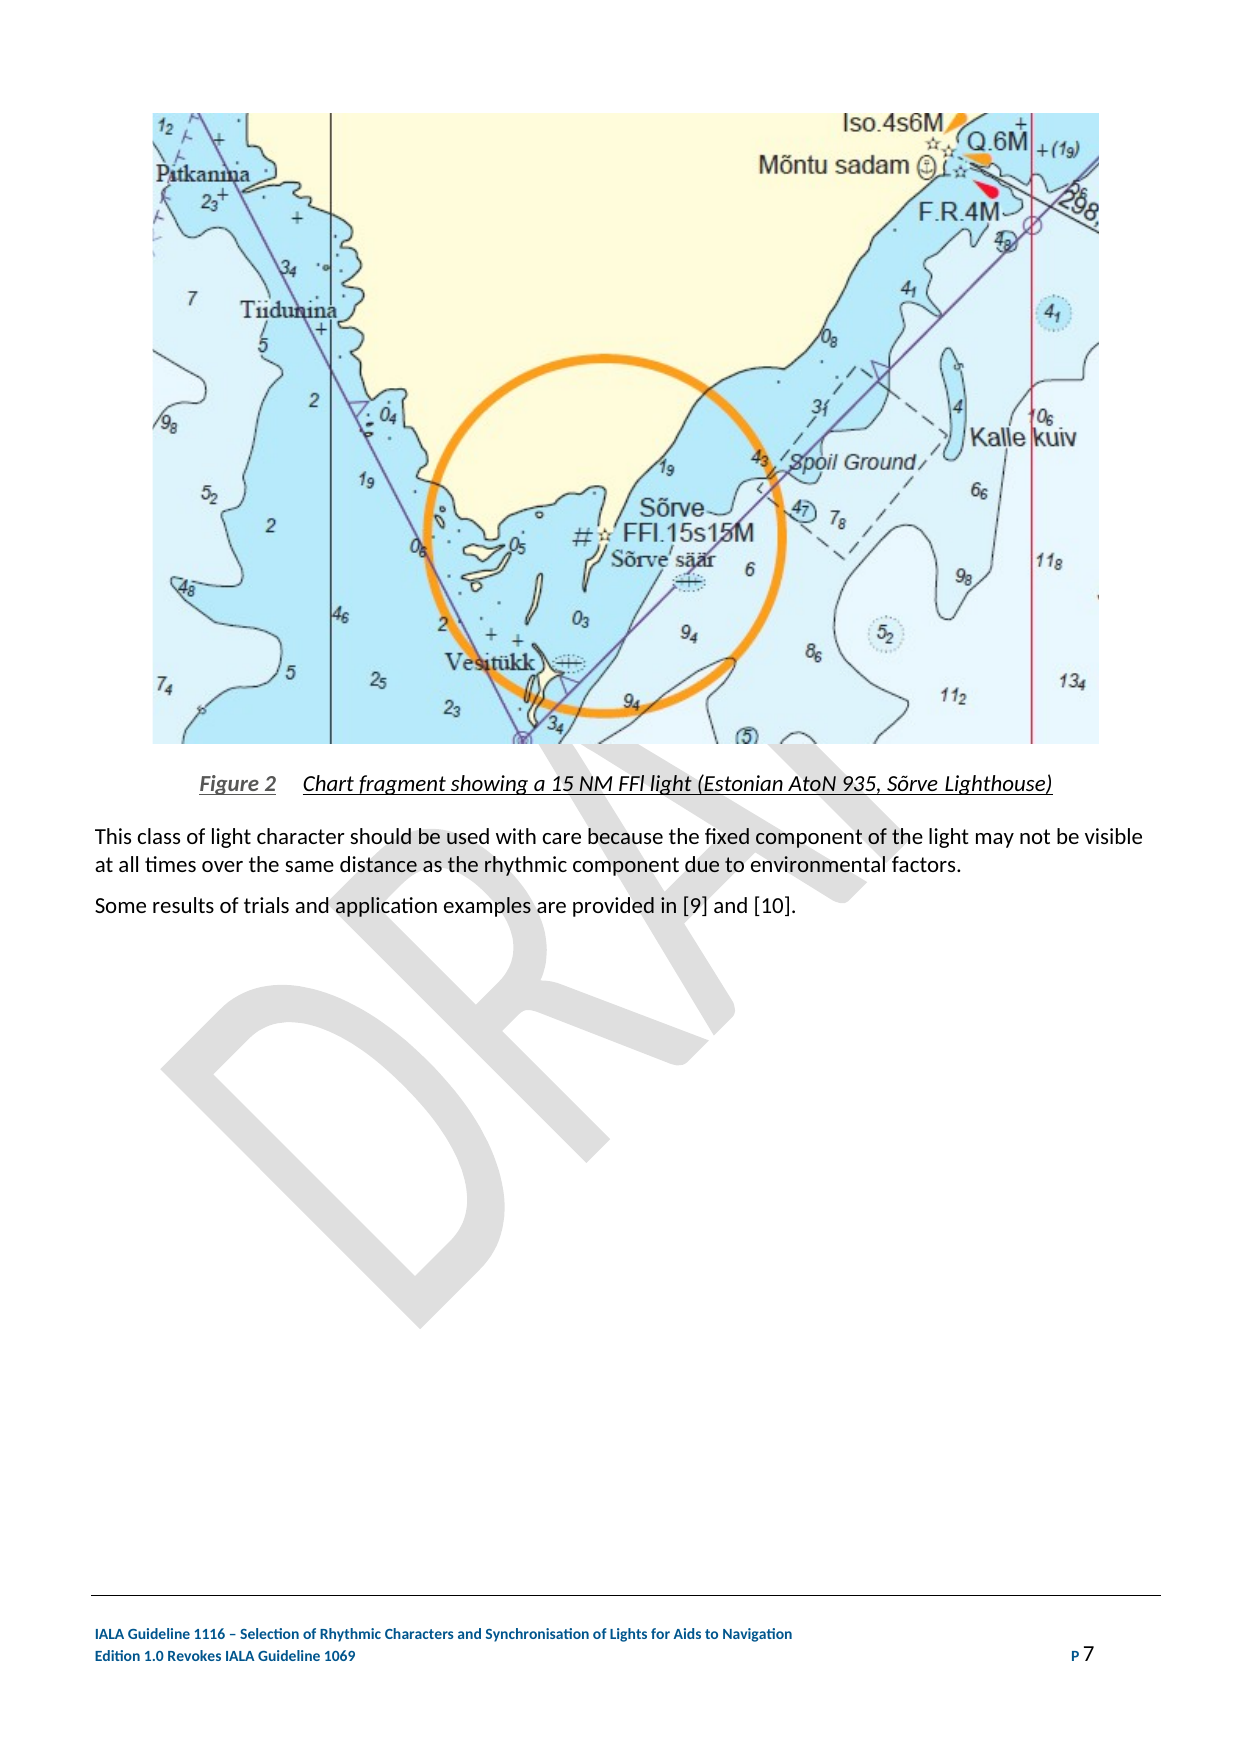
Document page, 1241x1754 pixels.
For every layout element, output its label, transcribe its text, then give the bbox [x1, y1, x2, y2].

picture [152, 113, 1099, 744]
text Figure 2 Chart fragment showing a 15 NM FFl light (Estonian AtoN 935, Sõrve Lighthouse) [199, 769, 1201, 797]
text This class of light character should be used with care because the fixed component of the light may not be visible at all times over the same distance as the rhythmic component due to environmental factors. [94, 822, 1147, 878]
text Some results of trials and application examples are provided in [9] and [10]. [94, 891, 1201, 919]
